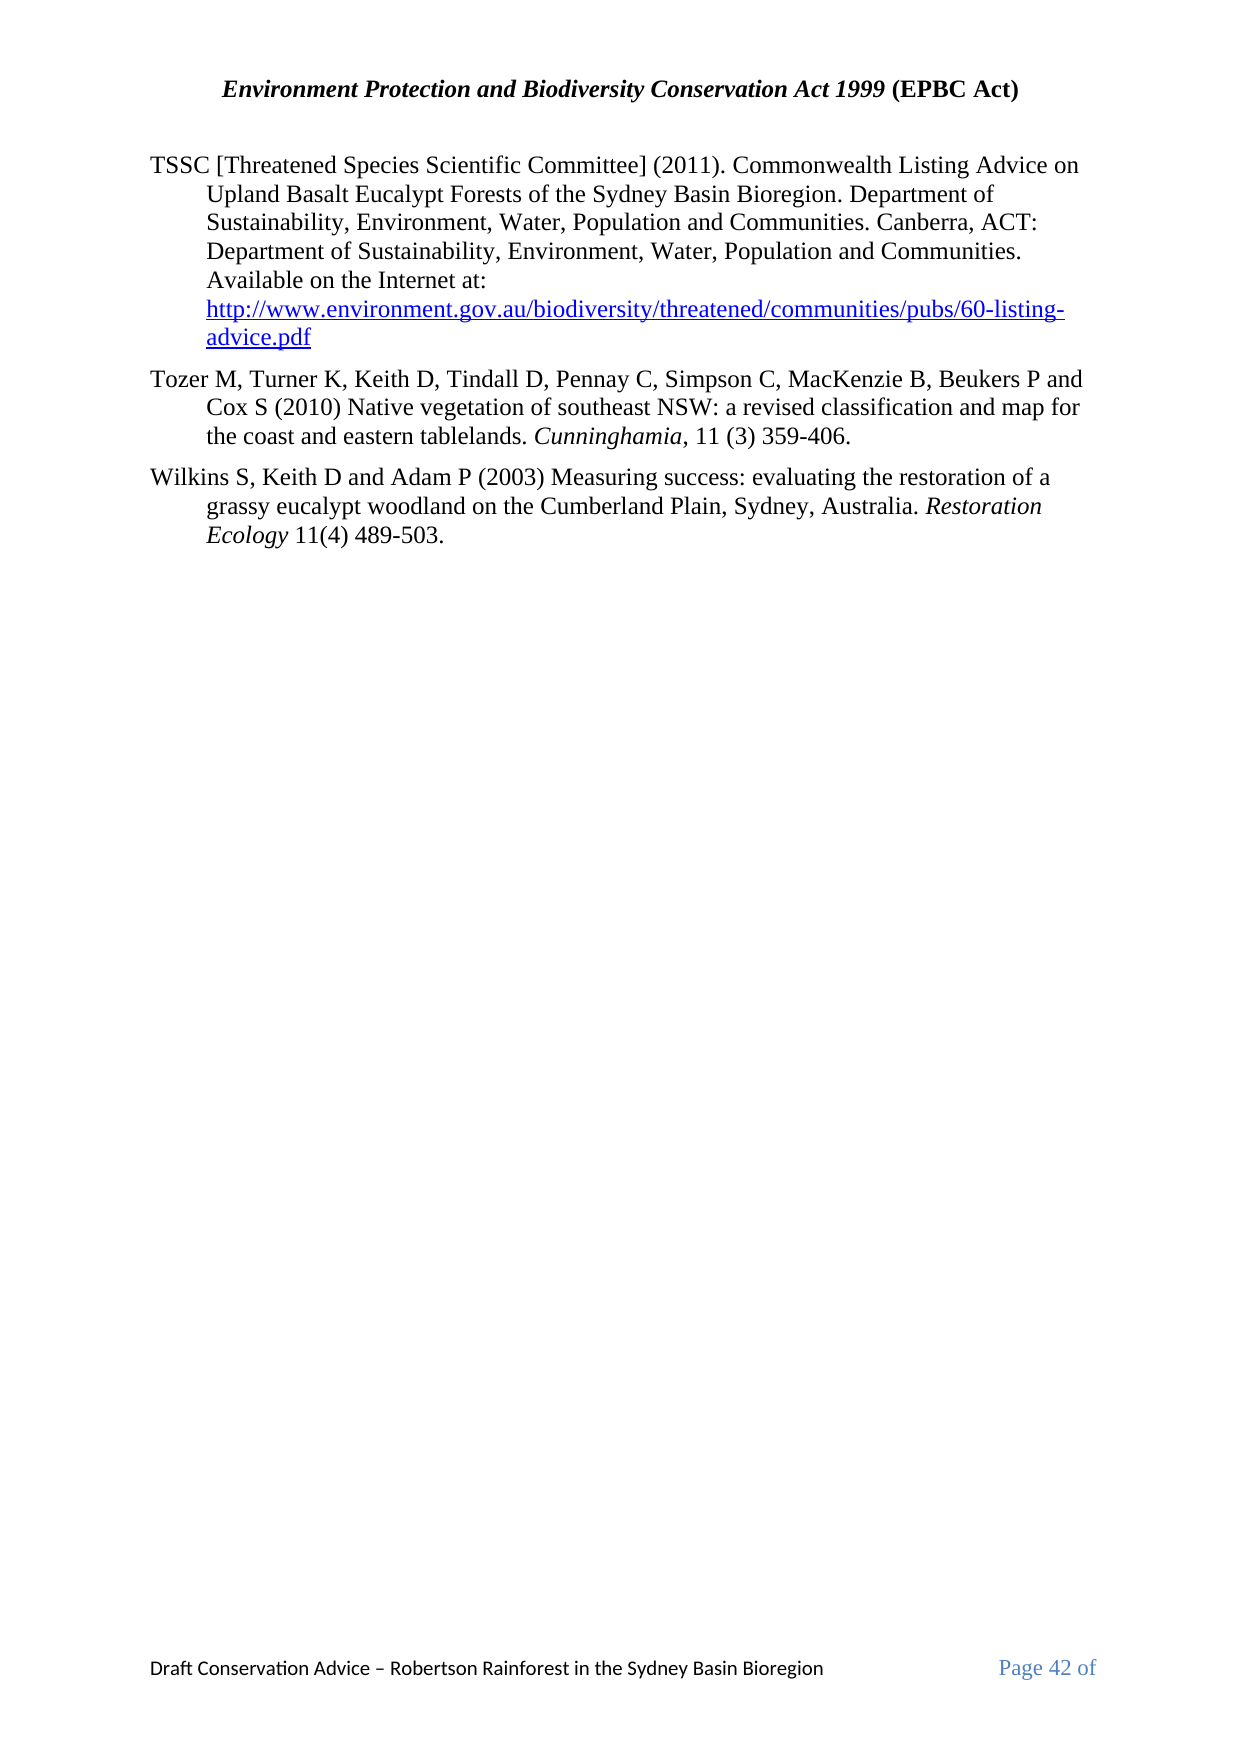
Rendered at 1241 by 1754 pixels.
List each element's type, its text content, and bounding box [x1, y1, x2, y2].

text Wilkins S, Keith D and Adam P (2003) Measuring success: evaluating the restoration of a grassy eucalypt woodland on the Cumberland Plain, Sydney, Australia. Restoration Ecology 11(4) 489-503. [150, 462, 1090, 549]
text TSSC [Threatened Species Scientific Committee] (2011). Commonwealth Listing Advice on Upland Basalt Eucalypt Forests of the Sydney Basin Bioregion. Department of Sustainability, Environment, Water, Population and Communities. Canberra, ACT: Department of Sustainability, Environment, Water, Population and Communities. Available on the Internet at: http://www.environment.gov.au/biodiversity/threatened/communities/pubs/60-listing-advice.pdf [150, 150, 1090, 351]
text Tozer M, Turner K, Keith D, Tindall D, Pennay C, Simpson C, MacKenzie B, Beukers P and Cox S (2010) Native vegetation of southeast NSW: a revised classification and map for the coast and eastern tablelands. Cunninghamia, 11 (3) 359-406. [150, 364, 1090, 450]
